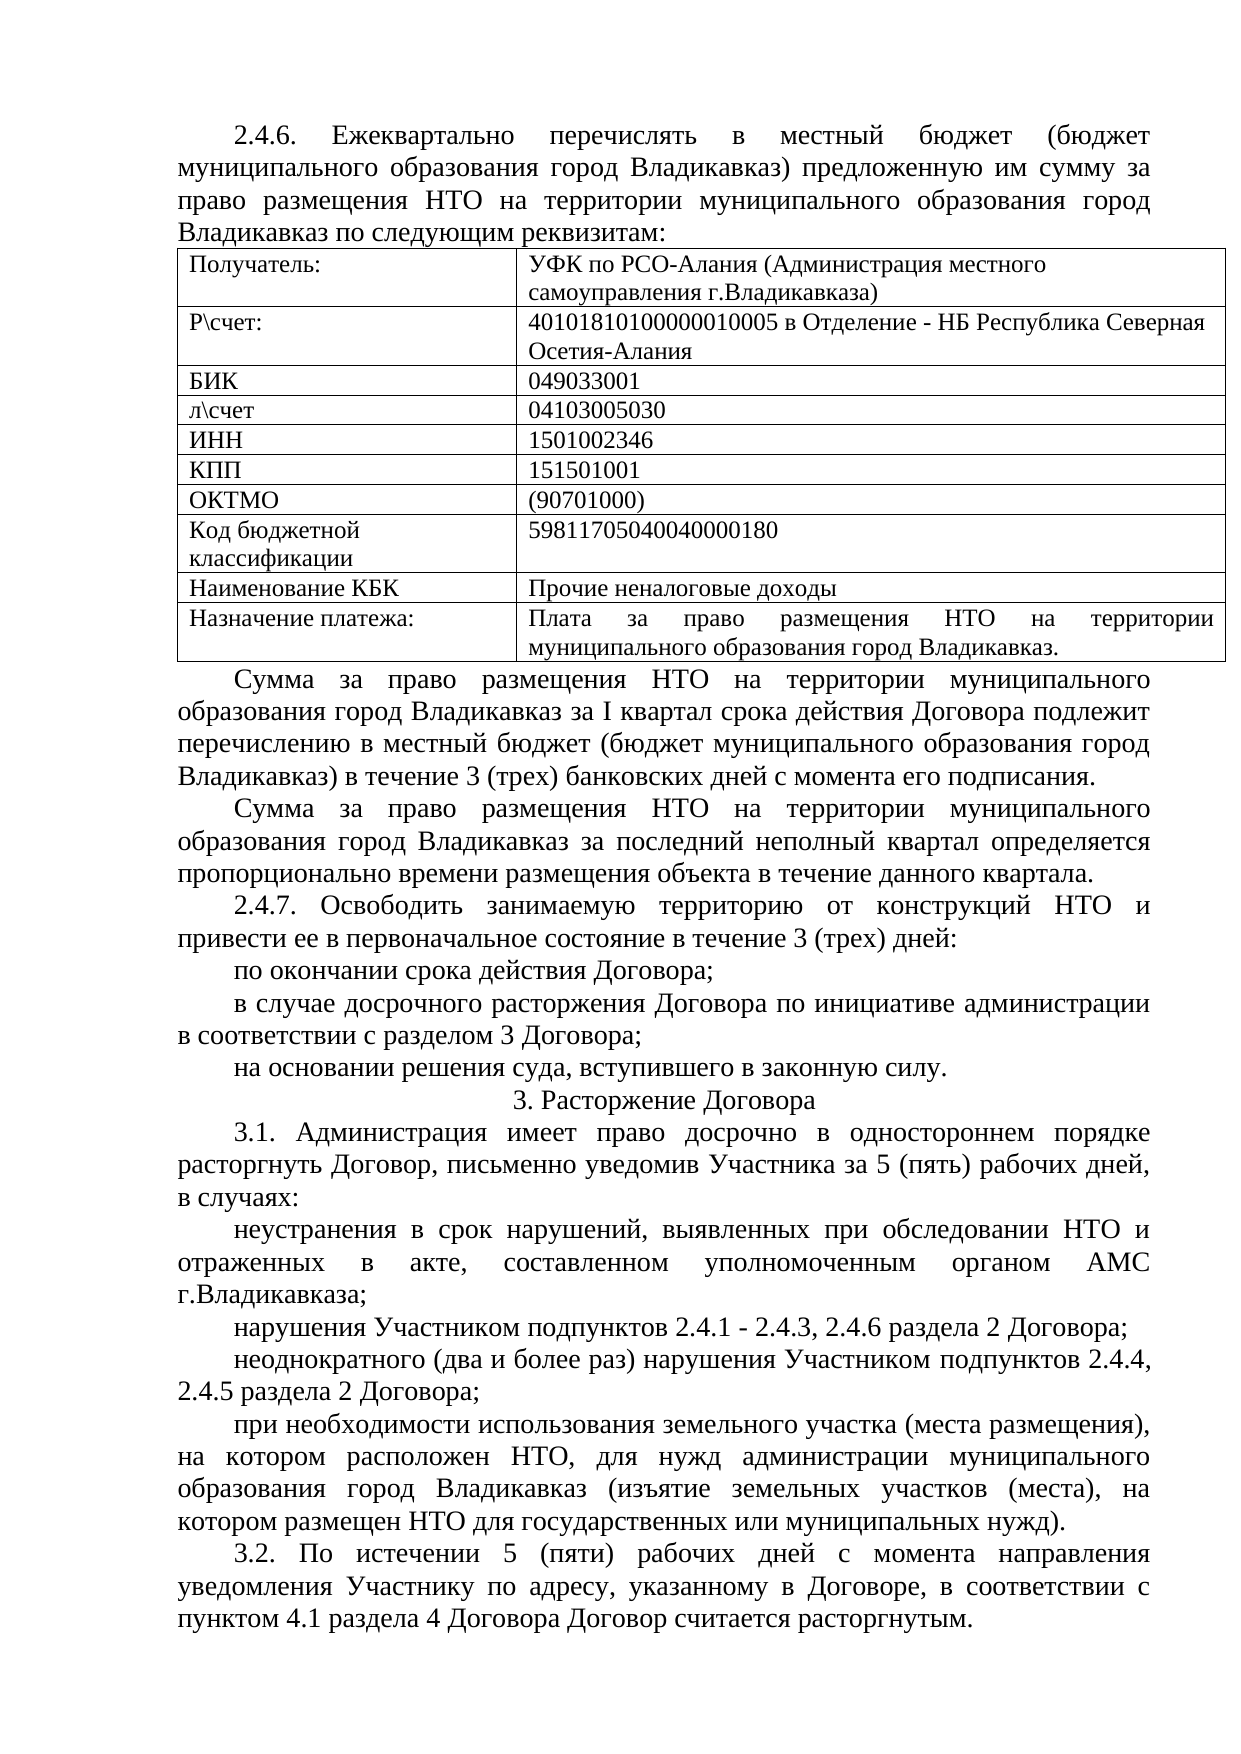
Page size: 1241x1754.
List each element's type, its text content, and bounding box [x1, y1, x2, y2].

table_cell 1501002346 [517, 425, 1225, 454]
text Сумма за право размещения НТО на территории муниципального образования город Владикавказ за последний неполный квартал определяется пропорционально времени размещения объекта в течение данного квартала. [177, 791, 1152, 888]
table_cell 151501001 [517, 455, 1225, 484]
text 3.2. По истечении 5 (пяти) рабочих дней с момента направления уведомления Участнику по адресу, указанному в Договоре, в соответствии с пунктом 4.1 раздела 4 Договора Договор считается расторгнутым. [177, 1536, 1152, 1633]
text в случае досрочного расторжения Договора по инициативе администрации в соответствии с разделом 3 Договора; [177, 986, 1152, 1050]
text Сумма за право размещения НТО на территории муниципального образования город Владикавказ за I квартал срока действия Договора подлежит перечислению в местный бюджет (бюджет муниципального образования город Владикавказ) в течение 3 (трех) банковских дней с момента его подписания. [177, 662, 1152, 791]
table_cell (90701000) [517, 485, 1225, 514]
table_cell ИНН [178, 425, 516, 454]
text при необходимости использования земельного участка (места размещения), на котором расположен НТО, для нужд администрации муниципального образования город Владикавказ (изъятие земельных участков (места), на котором размещен НТО для государственных или муниципальных нужд). [177, 1407, 1152, 1536]
table_cell 40101810100000010005 в Отделение - НБ Республика Северная Осетия-Алания [517, 307, 1225, 365]
table_cell 04103005030 [517, 396, 1225, 424]
text 3. Расторжение Договора [177, 1083, 1152, 1115]
text 2.4.6. Ежеквартально перечислять в местный бюджет (бюджет муниципального образования город Владикавказ) предложенную им сумму за право размещения НТО на территории муниципального образования город Владикавказ по следующим реквизитам: [177, 118, 1152, 248]
text неустранения в срок нарушений, выявленных при обследовании НТО и отраженных в акте, составленном уполномоченным органом АМС г.Владикавказа; [177, 1212, 1152, 1309]
table_cell Код бюджетной классификации [178, 515, 516, 572]
text нарушения Участником подпунктов 2.4.1 - 2.4.3, 2.4.6 раздела 2 Договора; [177, 1309, 1152, 1342]
table_cell КПП [178, 455, 516, 484]
text на основании решения суда, вступившего в законную силу. [177, 1050, 1152, 1083]
table_cell Назначение платежа: [178, 603, 516, 661]
table_cell Прочие неналоговые доходы [517, 573, 1225, 602]
table_cell ОКТМО [178, 485, 516, 514]
table_cell 59811705040040000180 [517, 515, 1225, 572]
table_header УФК по РСО-Алания (Администрация местного самоуправления г.Владикавказа) [517, 249, 1225, 306]
table_cell Плата за право размещения НТО на территории муниципального образования город Владикавказ. [517, 603, 1225, 661]
table_cell Наименование КБК [178, 573, 516, 602]
table_cell БИК [178, 366, 516, 394]
table_cell л\счет [178, 396, 516, 424]
table_cell Р\счет: [178, 307, 516, 365]
text неоднократного (два и более раз) нарушения Участником подпунктов 2.4.4, 2.4.5 раздела 2 Договора; [177, 1342, 1152, 1407]
table_cell 049033001 [517, 366, 1225, 394]
table_header Получатель: [178, 249, 516, 306]
text 2.4.7. Освободить занимаемую территорию от конструкций НТО и привести ее в первоначальное состояние в течение 3 (трех) дней: [177, 888, 1152, 953]
text по окончании срока действия Договора; [177, 953, 1152, 986]
text 3.1. Администрация имеет право досрочно в одностороннем порядке расторгнуть Договор, письменно уведомив Участника за 5 (пять) рабочих дней, в случаях: [177, 1115, 1152, 1212]
